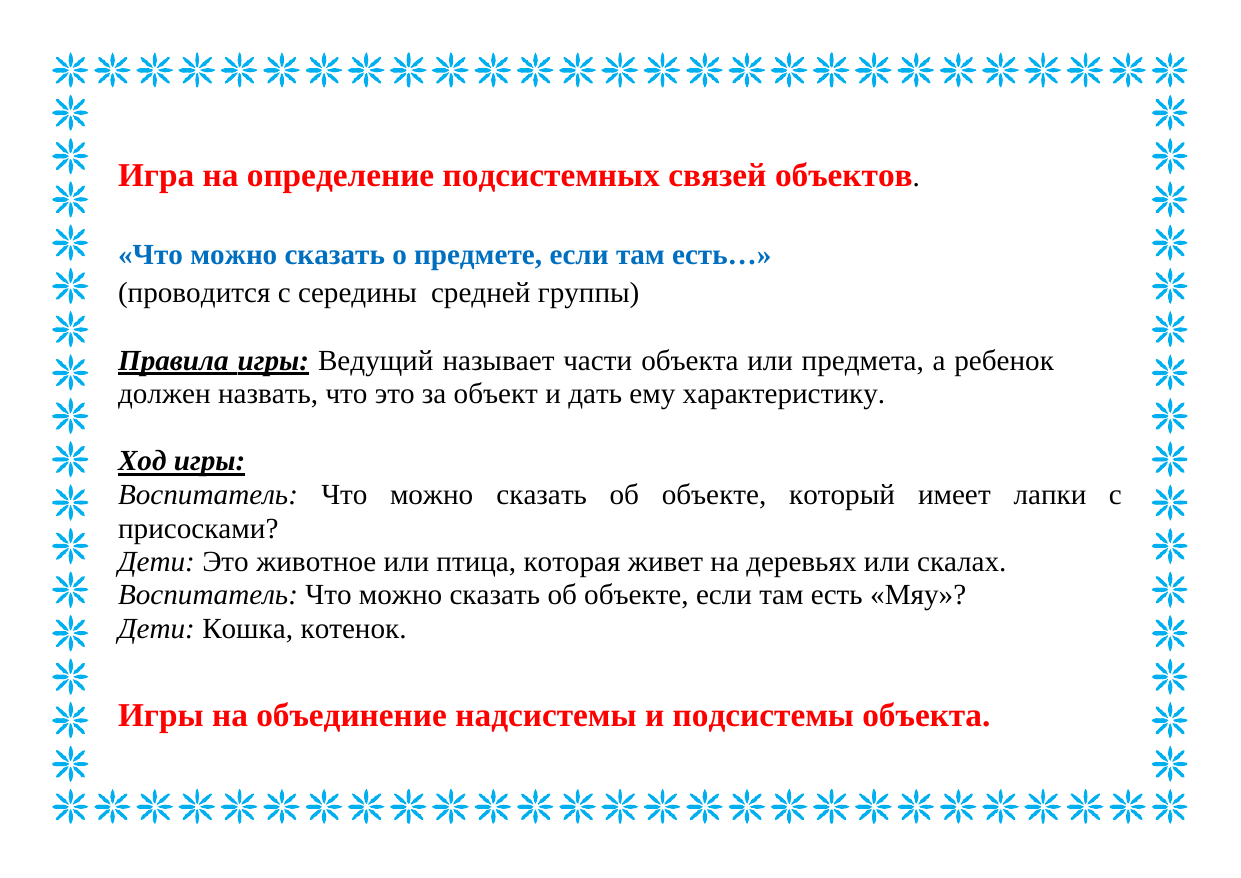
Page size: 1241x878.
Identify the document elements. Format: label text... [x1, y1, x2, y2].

picture [110, 804, 116, 811]
picture [68, 282, 74, 290]
subtitle Игры на объединение надсистемы и подсистемы объекта. [118, 696, 1134, 734]
picture [69, 197, 76, 203]
picture [52, 52, 1188, 824]
picture [914, 804, 920, 812]
picture [491, 65, 497, 74]
picture [1168, 586, 1175, 593]
picture [1167, 196, 1175, 203]
picture [52, 52, 69, 68]
text Правила игры: Ведущий называет части объекта или предмета, а ребенок должен назвать, что это за объект и дать ему характеристику. [118, 343, 1134, 410]
picture [1168, 673, 1174, 680]
picture [69, 760, 74, 768]
text Воспитатель: Что можно сказать об объекте, который имеет лапки с присосками? [118, 477, 1122, 544]
picture [533, 804, 539, 811]
picture [1167, 109, 1174, 116]
picture [68, 152, 74, 160]
picture [956, 67, 962, 75]
picture [69, 109, 76, 116]
picture [52, 809, 69, 824]
picture [533, 66, 539, 75]
text (проводится с середины средней группы) [118, 276, 1134, 309]
picture [999, 67, 1004, 75]
picture [491, 804, 497, 812]
picture [1168, 239, 1174, 246]
picture [69, 368, 74, 377]
subtitle «Что можно сказать о предмете, если там есть…» [118, 237, 1134, 271]
picture [322, 803, 328, 810]
picture [1167, 326, 1175, 333]
text Дети: Это животное или птица, которая живет на деревьях или скалах. [118, 544, 1134, 578]
picture [68, 240, 74, 247]
picture [110, 66, 116, 74]
text Воспитатель: Что можно сказать об объекте, если там есть «Мяу»? [118, 578, 1134, 611]
subtitle Ход игры: [118, 444, 1134, 477]
text Дети: Кошка, котенок. [118, 611, 1134, 645]
picture [1168, 803, 1174, 810]
picture [1172, 808, 1188, 824]
picture [576, 804, 582, 811]
picture [1167, 717, 1175, 724]
picture [153, 803, 159, 810]
picture [914, 65, 920, 73]
subtitle Игра на определение подсистемных связей объектов. [118, 155, 1134, 193]
picture [1168, 455, 1173, 463]
picture [68, 673, 76, 681]
picture [1168, 499, 1173, 507]
picture [1126, 803, 1132, 810]
picture [1168, 283, 1174, 290]
picture [1172, 52, 1188, 69]
picture [68, 629, 74, 637]
picture [69, 67, 75, 74]
